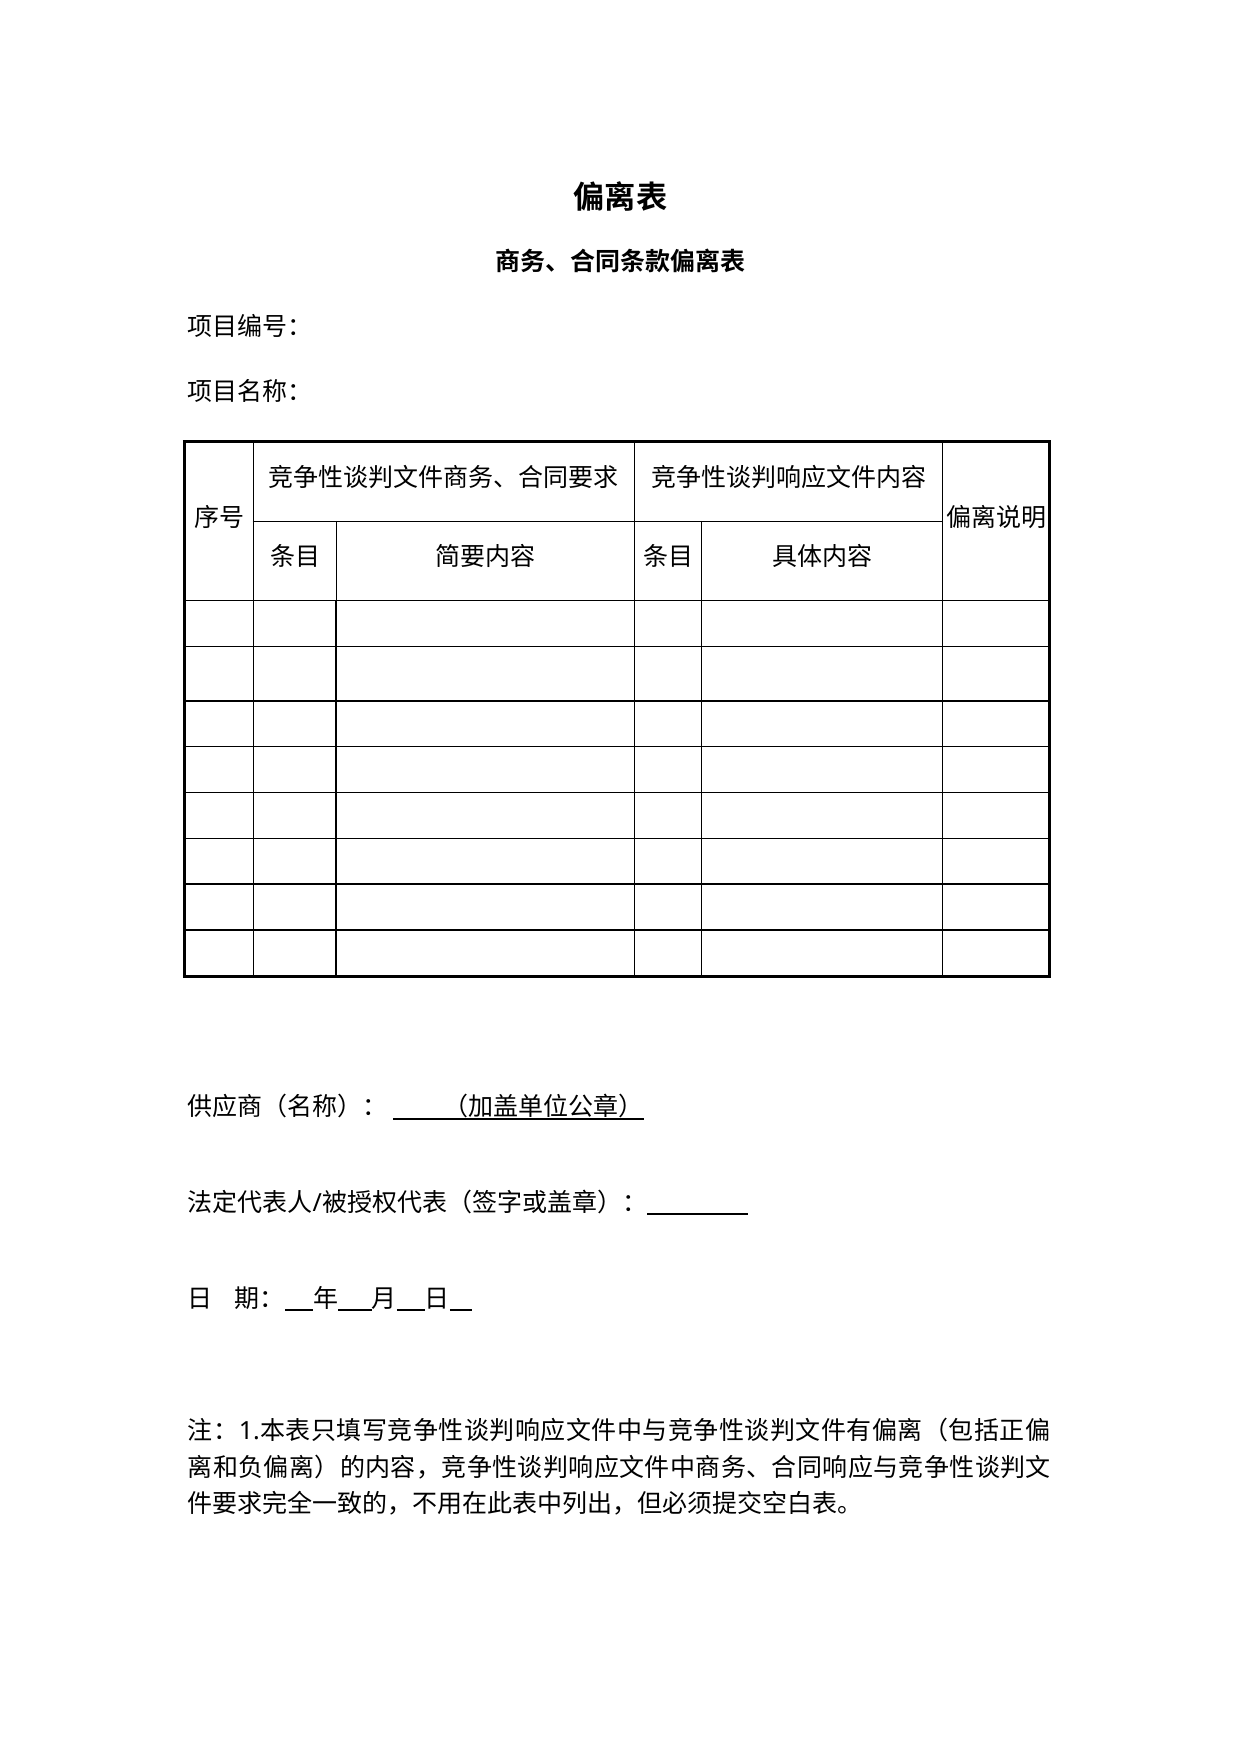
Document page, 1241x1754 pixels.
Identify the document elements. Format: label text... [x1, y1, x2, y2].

table_cell [254, 793, 335, 837]
table_header 竞争性谈判响应文件内容 [635, 443, 942, 521]
table_cell 条目 [254, 522, 336, 600]
table_cell [943, 839, 1048, 883]
table_header 序号 [186, 443, 253, 600]
table_cell [186, 747, 253, 792]
table_cell 具体内容 [702, 522, 942, 600]
table_cell [186, 931, 253, 975]
table_cell [254, 647, 335, 700]
table_cell [337, 747, 634, 792]
text 供应商（名称）： （加盖单位公章） [187, 1072, 1053, 1137]
table_cell [186, 601, 253, 646]
table_cell [254, 931, 335, 975]
table_cell 简要内容 [337, 522, 634, 600]
table_cell [186, 702, 253, 746]
table_cell [635, 702, 701, 746]
table_cell 条目 [635, 522, 701, 600]
table_cell [943, 647, 1048, 700]
text 法定代表人/被授权代表（签字或盖章）： [187, 1168, 1053, 1233]
table_cell [702, 747, 942, 792]
table_cell [635, 747, 701, 792]
text 项目名称： [187, 357, 994, 422]
table_cell [702, 702, 942, 746]
table_cell [254, 747, 335, 792]
table_cell [337, 885, 634, 929]
text 日 期： 年 月 日 [187, 1264, 1053, 1329]
text 项目编号： [187, 292, 1053, 357]
table_header 竞争性谈判文件商务、合同要求 [254, 443, 634, 521]
table_cell [254, 601, 335, 646]
table_cell [337, 931, 634, 975]
table_cell [635, 601, 701, 646]
table_cell [254, 702, 335, 746]
table_cell [186, 647, 253, 700]
table_cell [186, 885, 253, 929]
table_cell [702, 839, 942, 883]
text 注：1.本表只填写竞争性谈判响应文件中与竞争性谈判文件有偏离（包括正偏离和负偏离）的内容，竞争性谈判响应文件中商务、合同响应与竞争性谈判文件要求完全一致的，不用在此表中列出，但必须提交空白表。 [187, 1411, 1053, 1519]
table_cell [943, 747, 1048, 792]
table_cell [337, 839, 634, 883]
text 商务、合同条款偏离表 [187, 227, 1053, 292]
table_cell [943, 793, 1048, 837]
table_cell [702, 647, 942, 700]
table_cell [943, 601, 1048, 646]
table_cell [702, 793, 942, 837]
table_cell [943, 931, 1048, 975]
table_cell [186, 793, 253, 837]
table_cell [254, 839, 335, 883]
table_cell [702, 931, 942, 975]
table_cell [702, 601, 942, 646]
table_cell [337, 647, 634, 700]
table_cell [635, 931, 701, 975]
table_cell [635, 885, 701, 929]
table_cell [635, 839, 701, 883]
table_cell [943, 702, 1048, 746]
table_cell [337, 793, 634, 837]
table_cell [635, 793, 701, 837]
text 偏离表 [187, 162, 1053, 227]
table_cell [254, 885, 335, 929]
table_cell [337, 702, 634, 746]
table_cell [635, 647, 701, 700]
table_cell [186, 839, 253, 883]
table_cell [702, 885, 942, 929]
table_header 偏离说明 [943, 443, 1048, 600]
table_cell [337, 601, 634, 646]
table_cell [943, 885, 1048, 929]
